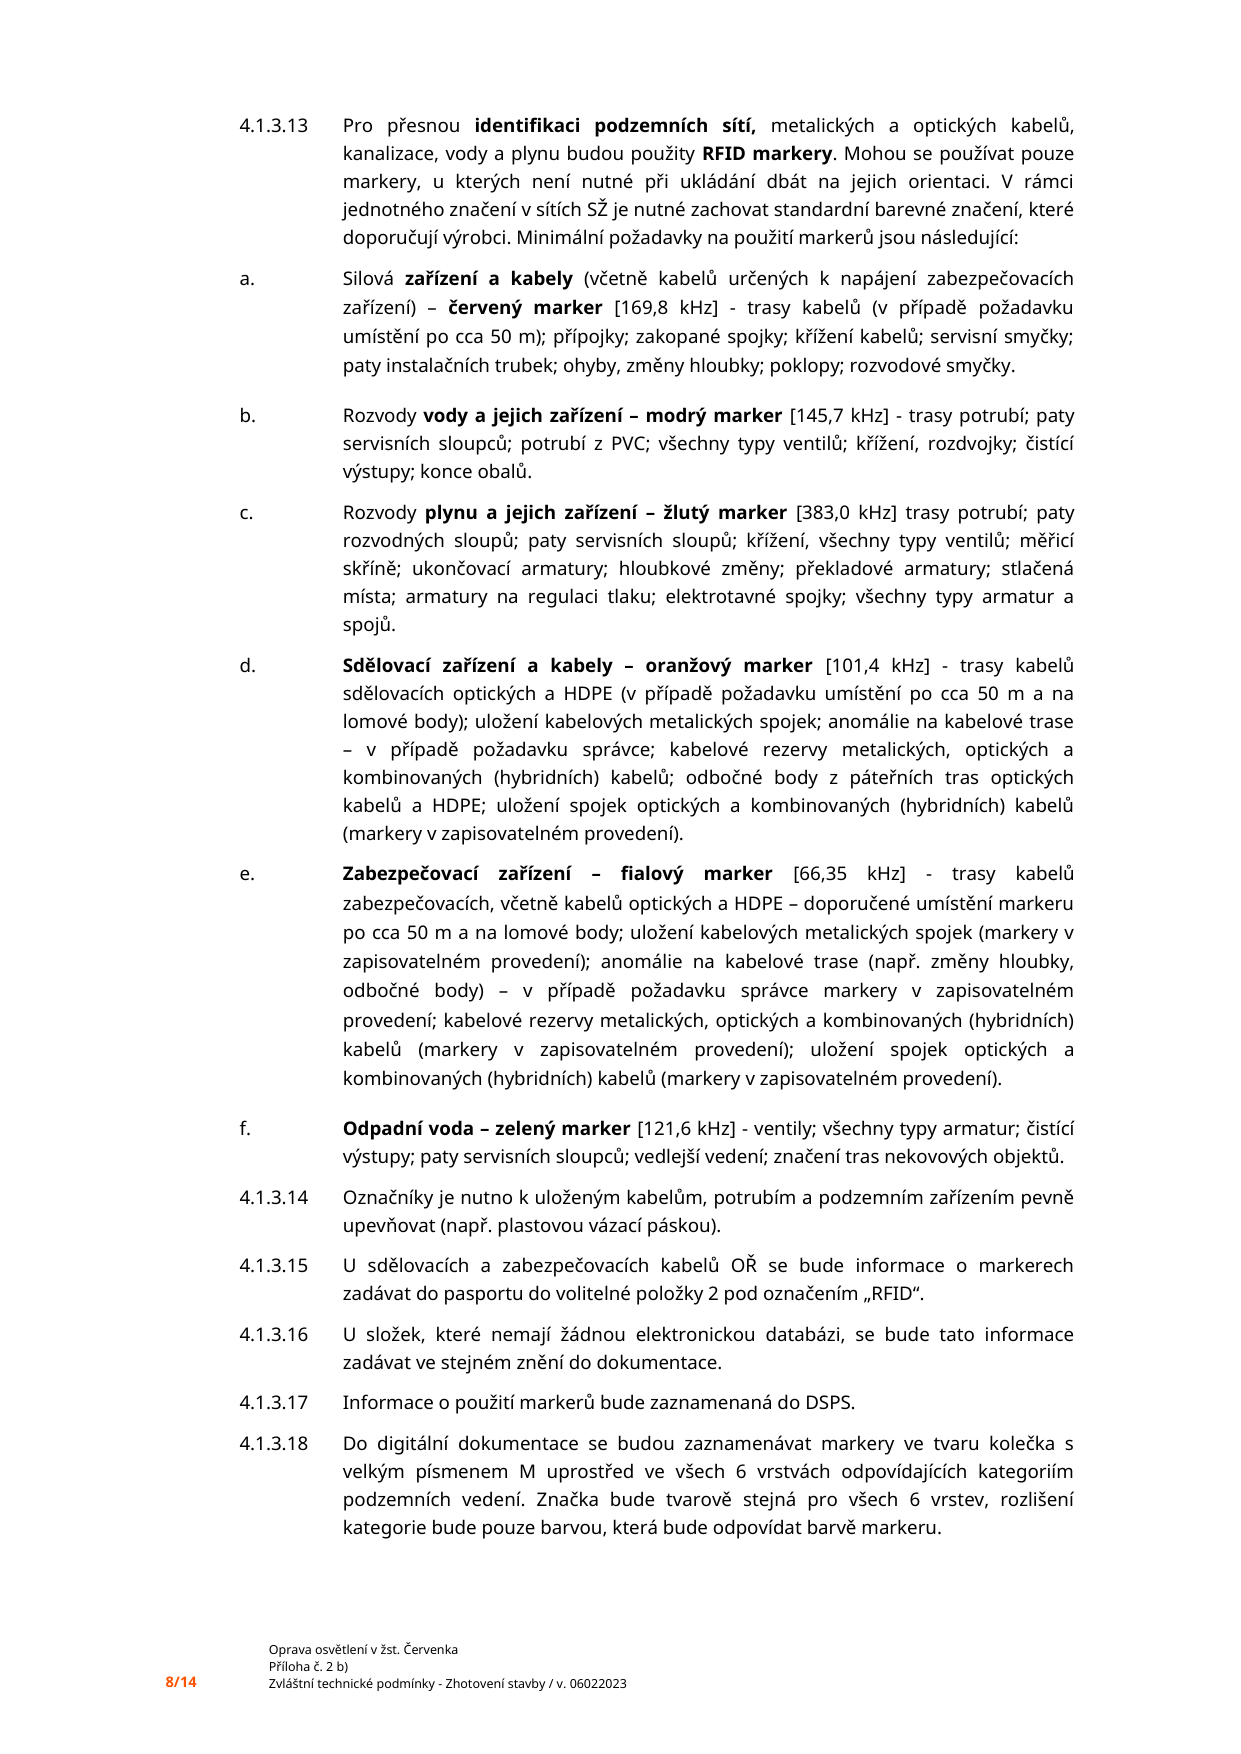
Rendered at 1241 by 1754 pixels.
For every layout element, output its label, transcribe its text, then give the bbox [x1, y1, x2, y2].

list Sdělovací zařízení a kabely – oranžový marker [101,4 kHz] - trasy kabelů sdělovacích optických a HDPE (v případě požadavku umístění po cca 50 m a na lomové body); uložení kabelových metalických spojek; anomálie na kabelové trase – v případě požadavku správce; kabelové rezervy metalických, optických a kombinovaných (hybridních) kabelů; odbočné body z páteřních tras optických kabelů a HDPE; uložení spojek optických a kombinovaných (hybridních) kabelů (markery v zapisovatelném provedení). [239, 652, 1075, 846]
text U složek, které nemají žádnou elektronickou databázi, se bude tato informace zadávat ve stejném znění do dokumentace. [239, 1321, 1075, 1375]
text Označníky je nutno k uloženým kabelům, potrubím a podzemním zařízením pevně upevňovat (např. plastovou vázací páskou). [239, 1184, 1075, 1238]
list Zabezpečovací zařízení – fialový marker [66,35 kHz] - trasy kabelů zabezpečovacích, včetně kabelů optických a HDPE – doporučené umístění markeru po cca 50 m a na lomové body; uložení kabelových metalických spojek (markery v zapisovatelném provedení); anomálie na kabelové trase (např. změny hloubky, odbočné body) – v případě požadavku správce markery v zapisovatelném provedení; kabelové rezervy metalických, optických a kombinovaných (hybridních) kabelů (markery v zapisovatelném provedení); uložení spojek optických a kombinovaných (hybridních) kabelů (markery v zapisovatelném provedení). [239, 861, 1075, 1091]
list Silová zařízení a kabely (včetně kabelů určených k napájení zabezpečovacích zařízení) – červený marker [169,8 kHz] - trasy kabelů (v případě požadavku umístění po cca 50 m); přípojky; zakopané spojky; křížení kabelů; servisní smyčky; paty instalačních trubek; ohyby, změny hloubky; poklopy; rozvodové smyčky. [239, 265, 1075, 378]
text Pro přesnou identifikaci podzemních sítí, metalických a optických kabelů, kanalizace, vody a plynu budou použity RFID markery. Mohou se používat pouze markery, u kterých není nutné při ukládání dbát na jejich orientaci. V rámci jednotného značení v sítích SŽ je nutné zachovat standardní barevné značení, které doporučují výrobci. Minimální požadavky na použití markerů jsou následující: [239, 112, 1075, 250]
text Informace o použití markerů bude zaznamenaná do DSPS. [239, 1390, 1075, 1415]
list Odpadní voda – zelený marker [121,6 kHz] - ventily; všechny typy armatur; čistící výstupy; paty servisních sloupců; vedlejší vedení; značení tras nekovových objektů. [239, 1116, 1075, 1169]
list Rozvody vody a jejich zařízení – modrý marker [145,7 kHz] - trasy potrubí; paty servisních sloupců; potrubí z PVC; všechny typy ventilů; křížení, rozdvojky; čistící výstupy; konce obalů. [239, 403, 1075, 484]
text U sdělovacích a zabezpečovacích kabelů OŘ se bude informace o markerech zadávat do pasportu do volitelné položky 2 pod označením „RFID“. [239, 1253, 1075, 1306]
list Rozvody plynu a jejich zařízení – žlutý marker [383,0 kHz] trasy potrubí; paty rozvodných sloupů; paty servisních sloupů; křížení, všechny typy ventilů; měřicí skříně; ukončovací armatury; hloubkové změny; překladové armatury; stlačená místa; armatury na regulaci tlaku; elektrotavné spojky; všechny typy armatur a spojů. [239, 499, 1075, 637]
text Do digitální dokumentace se budou zaznamenávat markery ve tvaru kolečka s velkým písmenem M uprostřed ve všech 6 vrstvách odpovídajících kategoriím podzemních vedení. Značka bude tvarově stejná pro všech 6 vrstev, rozlišení kategorie bude pouze barvou, která bude odpovídat barvě markeru. [239, 1430, 1075, 1540]
